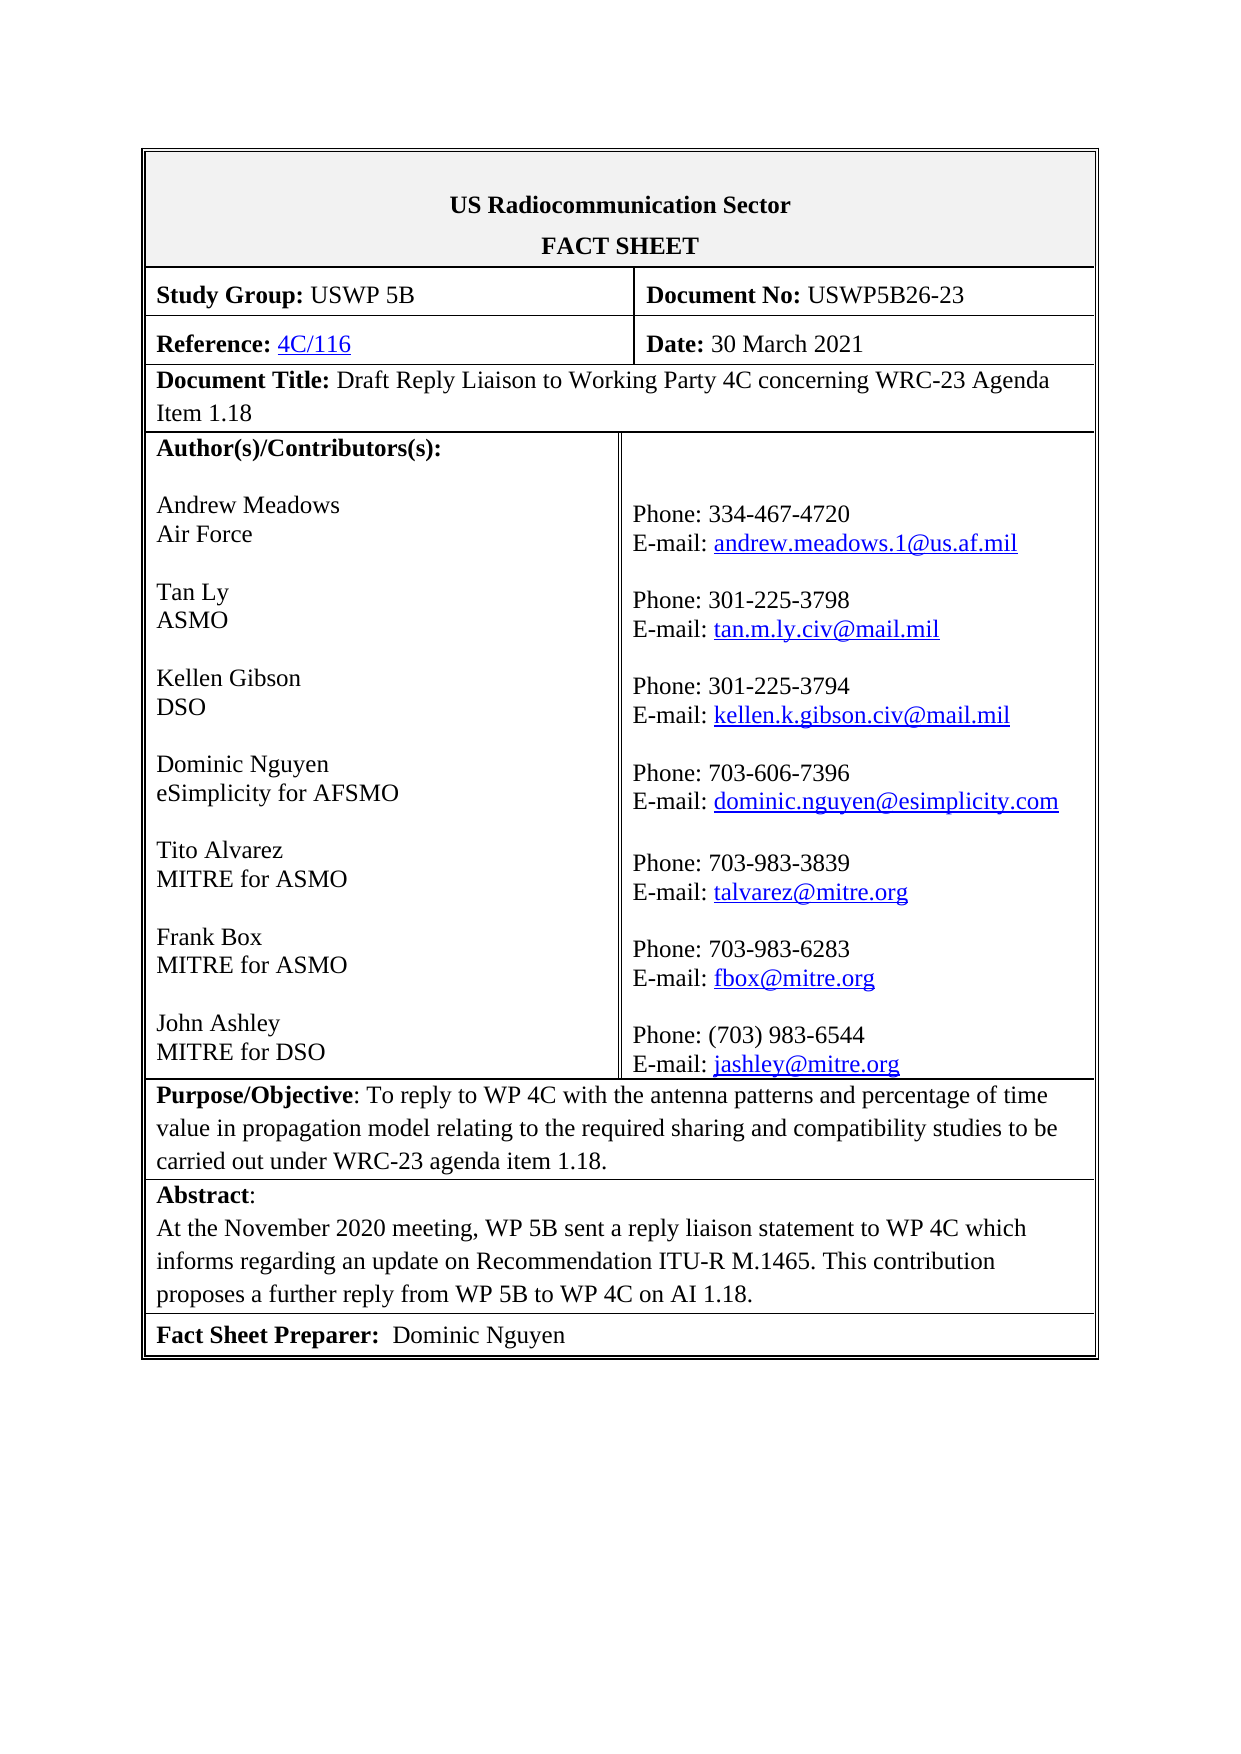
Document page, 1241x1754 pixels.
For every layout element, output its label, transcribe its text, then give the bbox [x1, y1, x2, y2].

table_cell Phone: 334-467-4720 E-mail: andrew.meadows.1@us.af.mil Phone: 301-225-3798 E-mail: tan.m.ly.civ@mail.mil Phone: 301-225-3794 E-mail: kellen.k.gibson.civ@mail.mil Phone: 703-606-7396 E-mail: dominic.nguyen@esimplicity.com Phone: 703-983-3839 E-mail: talvarez@mitre.org Phone: 703-983-6283 E-mail: fbox@mitre.org Phone: (703) 983-6544 E-mail: jashley@mitre.org [622, 431, 1095, 1078]
table_cell Reference: 4C/116 [146, 316, 633, 364]
table_cell Document No: USWP5B26-23 [635, 266, 1095, 315]
table_cell Date: 30 March 2021 [635, 315, 1095, 364]
table_cell Fact Sheet Preparer: Dominic Nguyen [146, 1313, 1095, 1355]
table_header US Radiocommunication Sector FACT SHEET [146, 152, 1095, 266]
table_cell Abstract: At the November 2020 meeting, WP 5B sent a reply liaison statement to WP 4C which informs regarding an update on Recommendation ITU-R M.1465. This contribution proposes a further reply from WP 5B to WP 4C on AI 1.18. [146, 1179, 1095, 1312]
table_cell Purpose/Objective: To reply to WP 4C with the antenna patterns and percentage of time value in propagation model relating to the required sharing and compatibility studies to be carried out under WRC-23 agenda item 1.18. [146, 1078, 1095, 1179]
table_cell Study Group: USWP 5B [146, 268, 633, 315]
table_cell Author(s)/Contributors(s): Andrew Meadows Air Force Tan Ly ASMO Kellen Gibson DSO Dominic Nguyen eSimplicity for AFSMO Tito Alvarez MITRE for ASMO Frank Box MITRE for ASMO John Ashley MITRE for DSO [146, 433, 618, 1078]
table_cell Document Title: Draft Reply Liaison to Working Party 4C concerning WRC-23 Agenda Item 1.18 [146, 364, 1095, 431]
